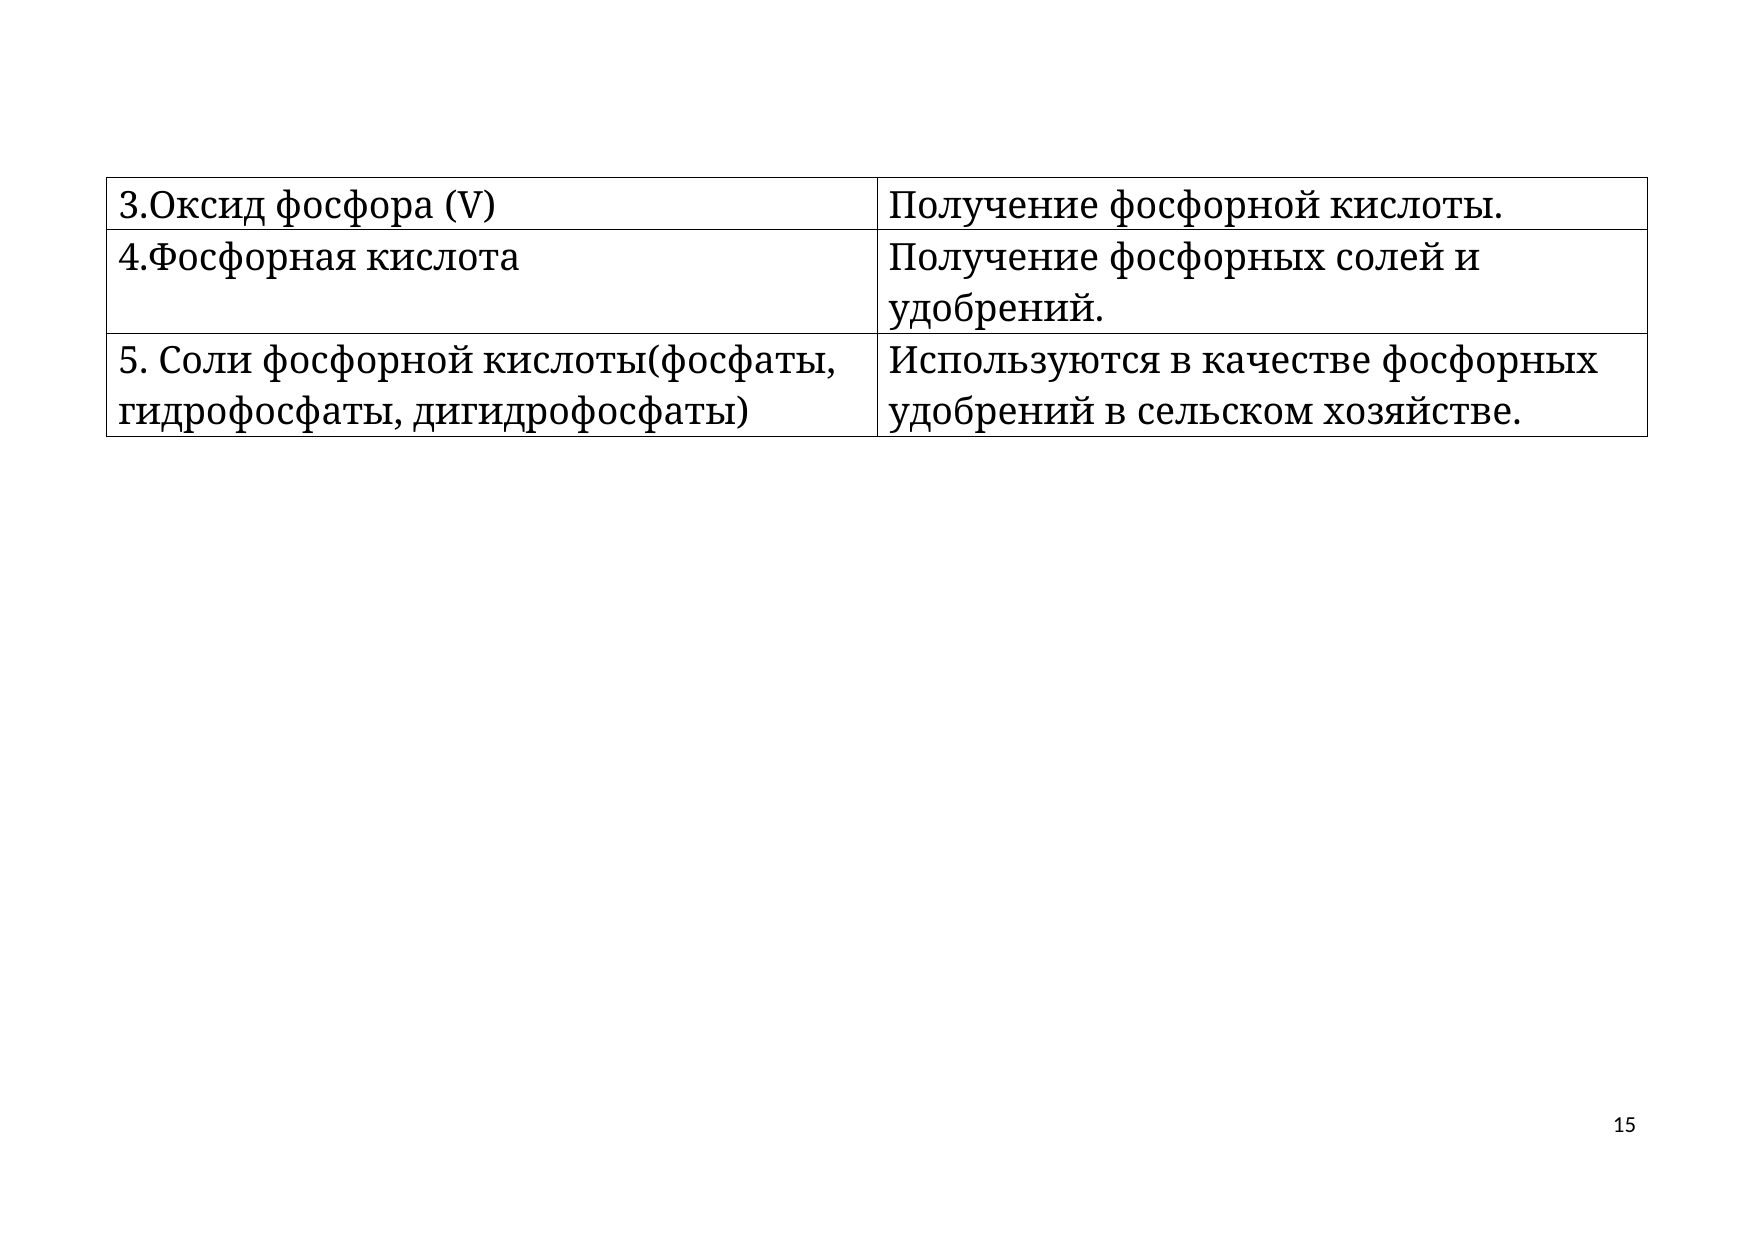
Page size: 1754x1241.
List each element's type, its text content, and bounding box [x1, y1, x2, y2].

table_cell Получение фосфорной кислоты. [878, 178, 1647, 229]
table_cell 3.Оксид фосфора (V) [107, 178, 877, 229]
table_cell Получение фосфорных солей и удобрений. [878, 230, 1647, 332]
table_cell 5. Соли фосфорной кислоты(фосфаты, гидрофосфаты, дигидрофосфаты) [107, 334, 877, 436]
table_cell 4.Фосфорная кислота [107, 230, 877, 332]
table_cell Используются в качестве фосфорных удобрений в сельском хозяйстве. [878, 334, 1647, 436]
